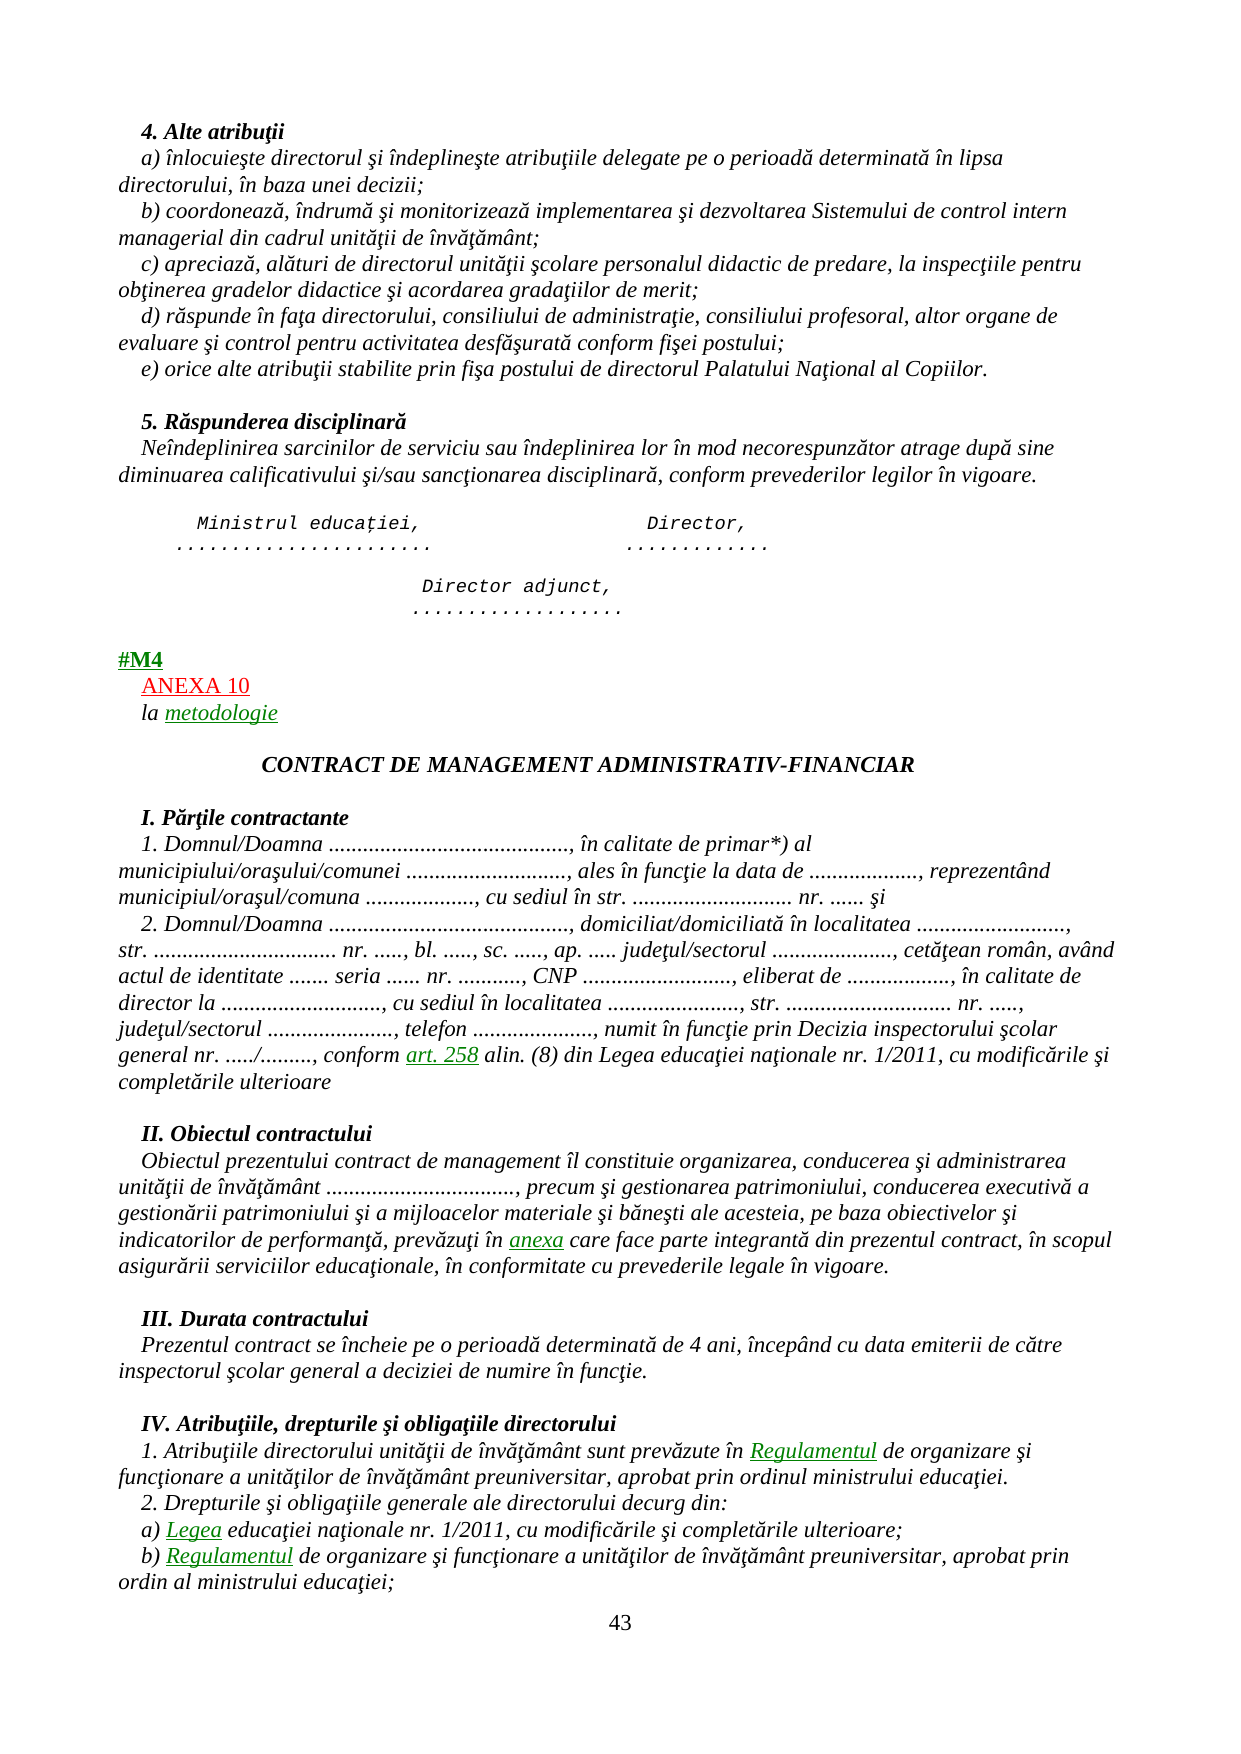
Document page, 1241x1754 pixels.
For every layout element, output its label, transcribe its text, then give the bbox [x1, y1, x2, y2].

text b) coordonează, îndrumă şi monitorizează implementarea şi dezvoltarea Sistemului de control intern managerial din cadrul unităţii de învăţământ; [118, 197, 1122, 250]
text 4. Alte atribuţii [118, 118, 1122, 144]
text a) Legea educaţiei naţionale nr. 1/2011, cu modificările şi completările ulterioare; [118, 1516, 1122, 1542]
text 1. Atribuţiile directorului unităţii de învăţământ sunt prevăzute în Regulamentul de organizare şi funcţionare a unităţilor de învăţământ preuniversitar, aprobat prin ordinul ministrului educaţiei. [118, 1437, 1122, 1489]
text I. Părţile contractante [118, 804, 1122, 831]
text CONTRACT DE MANAGEMENT ADMINISTRATIV-FINANCIAR [118, 751, 1122, 778]
text ................... [118, 598, 1122, 620]
text Obiectul prezentului contract de management îl constituie organizarea, conducerea şi administrarea unităţii de învăţământ ................................., precum şi gestionarea patrimoniului, conducerea executivă a gestionării patrimoniului şi a mijloacelor materiale şi băneşti ale acesteia, pe baza obiectivelor şi indicatorilor de performanţă, prevăzuţi în anexa care face parte integrantă din prezentul contract, în scopul asigurării serviciilor educaţionale, în conformitate cu prevederile legale în vigoare. [118, 1147, 1122, 1278]
text II. Obiectul contractului [118, 1120, 1122, 1147]
text Ministrul educaţiei, Director, [118, 513, 1122, 535]
text ANEXA 10 [118, 672, 1122, 699]
text 1. Domnul/Doamna .........................................., în calitate de primar*) al municipiului/oraşului/comunei ............................, ales în funcţie la data de ..................., reprezentând municipiul/oraşul/comuna ..................., cu sediul în str. ............................ nr. ...... şi [118, 831, 1122, 909]
text a) înlocuieşte directorul şi îndeplineşte atribuţiile delegate pe o perioadă determinată în lipsa directorului, în baza unei decizii; [118, 144, 1122, 197]
text c) apreciază, alături de directorul unităţii şcolare personalul didactic de predare, la inspecţiile pentru obţinerea gradelor didactice şi acordarea gradaţiilor de merit; [118, 250, 1122, 303]
text IV. Atribuţiile, drepturile şi obligaţiile directorului [118, 1410, 1122, 1437]
text III. Durata contractului [118, 1305, 1122, 1331]
text #M4 [118, 646, 1122, 672]
text d) răspunde în faţa directorului, consiliului de administraţie, consiliului profesoral, altor organe de evaluare şi control pentru activitatea desfăşurată conform fişei postului; [118, 303, 1122, 355]
text Director adjunct, [118, 577, 1122, 598]
text la metodologie [118, 699, 1122, 725]
text e) orice alte atribuţii stabilite prin fişa postului de directorul Palatului Naţional al Copiilor. [118, 355, 1122, 382]
text ....................... ............. [118, 535, 1122, 556]
text Neîndeplinirea sarcinilor de serviciu sau îndeplinirea lor în mod necorespunzător atrage după sine diminuarea calificativului şi/sau sancţionarea disciplinară, conform prevederilor legilor în vigoare. [118, 434, 1122, 487]
text b) Regulamentul de organizare şi funcţionare a unităţilor de învăţământ preuniversitar, aprobat prin ordin al ministrului educaţiei; [118, 1542, 1122, 1595]
text 2. Drepturile şi obligaţiile generale ale directorului decurg din: [118, 1489, 1122, 1516]
text Prezentul contract se încheie pe o perioadă determinată de 4 ani, începând cu data emiterii de către inspectorul şcolar general a deciziei de numire în funcţie. [118, 1331, 1122, 1384]
text 2. Domnul/Doamna .........................................., domiciliat/domiciliată în localitatea .........................., str. ................................ nr. ....., bl. ....., sc. ....., ap. ..... judeţul/sectorul ....................., cetăţean român, având actul de identitate ....... seria ...... nr. ..........., CNP .........................., eliberat de .................., în calitate de director la ............................, cu sediul în localitatea ......................., str. ............................. nr. ....., judeţul/sectorul ......................, telefon ....................., numit în funcţie prin Decizia inspectorului şcolar general nr. ...../........., conform art. 258 alin. (8) din Legea educaţiei naţionale nr. 1/2011, cu modificările şi completările ulterioare [118, 909, 1122, 1094]
text 5. Răspunderea disciplinară [118, 408, 1122, 434]
